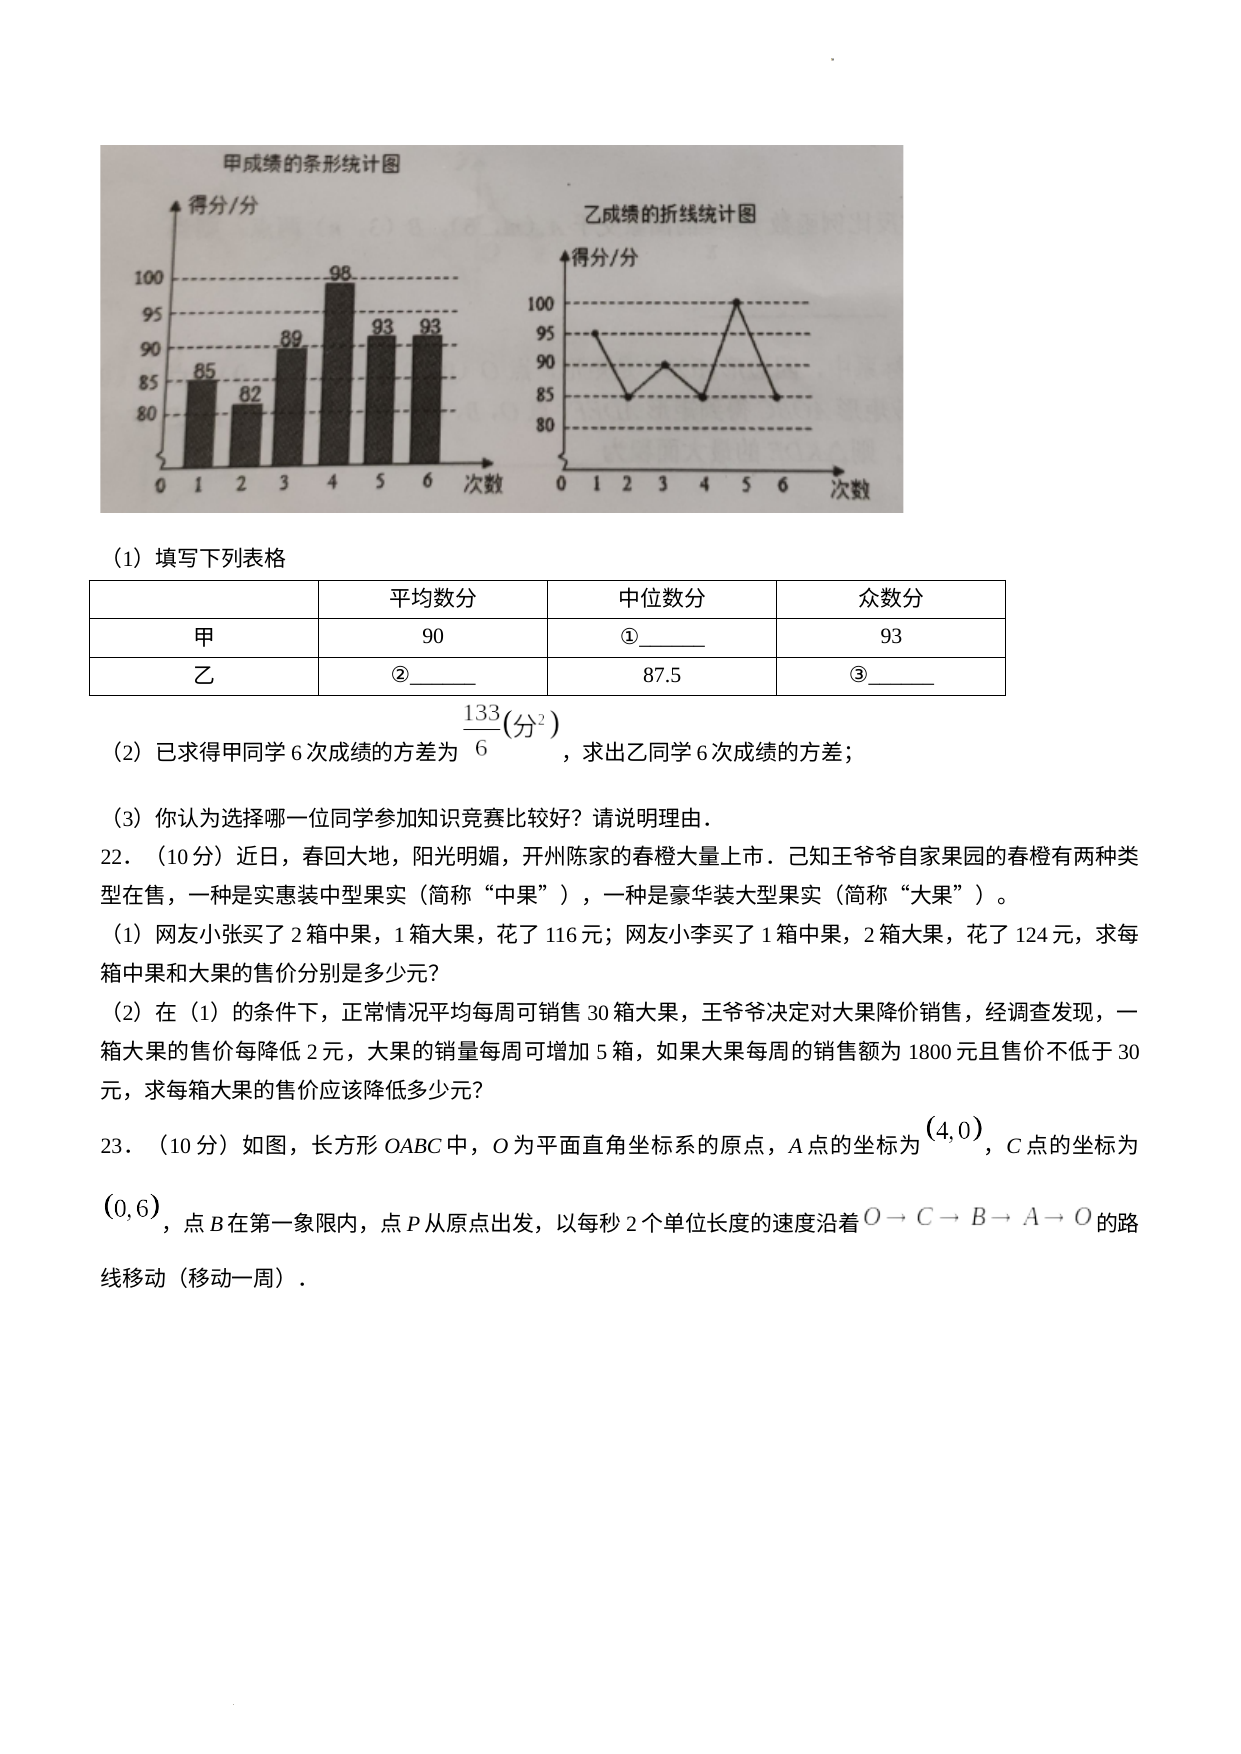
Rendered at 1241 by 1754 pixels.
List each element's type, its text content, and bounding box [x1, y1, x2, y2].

table_cell 乙 [90, 658, 318, 695]
text （2）在（1）的条件下，正常情况平均每周可销售30箱大果，王爷爷决定对大果降价销售，经调查发现，一箱大果的售价每降低2元，大果的销量每周可增加5箱，如果大果每周的销售额为1800元且售价不低于30元，求每箱大果的售价应该降低多少元？ [100, 994, 1140, 1105]
table_cell 87.5 [548, 658, 776, 695]
text 22．（10分）近日，春回大地，阳光明媚，开州陈家的春橙大量上市．己知王爷爷自家果园的春橙有两种类型在售，一种是实惠装中型果实（简称“中果”），一种是豪华装大型果实（简称“大果”）。 [100, 839, 1140, 910]
table_cell 90 [319, 619, 547, 657]
text （1）网友小张买了2箱中果，1箱大果，花了116元；网友小李买了1箱中果，2箱大果，花了124元，求每箱中果和大果的售价分别是多少元？ [100, 917, 1140, 988]
table_header [90, 581, 318, 618]
text （1）填写下列表格 [100, 541, 1140, 573]
text （3）你认为选择哪一位同学参加知识竞赛比较好？请说明理由． [100, 800, 1140, 833]
picture [100, 145, 904, 513]
table_cell ①______ [548, 619, 776, 657]
table_cell 甲 [90, 619, 318, 657]
text （2）已求得甲同学6次成绩的方差为，求出乙同学6次成绩的方差； [100, 696, 1140, 794]
table_header 平均数分 [319, 581, 547, 618]
table_header 众数分 [777, 581, 1005, 618]
text 23．（10分）如图，长方形OABC中，O为平面直角坐标系的原点，A点的坐标为，C点的坐标为，点B在第一象限内，点P从原点出发，以每秒2个单位长度的速度沿着的路线移动（移动一周）． [100, 1111, 1140, 1293]
table_cell ②______ [319, 658, 547, 695]
table_cell ③______ [777, 658, 1005, 695]
table_cell 93 [777, 619, 1005, 657]
table_header 中位数分 [548, 581, 776, 618]
